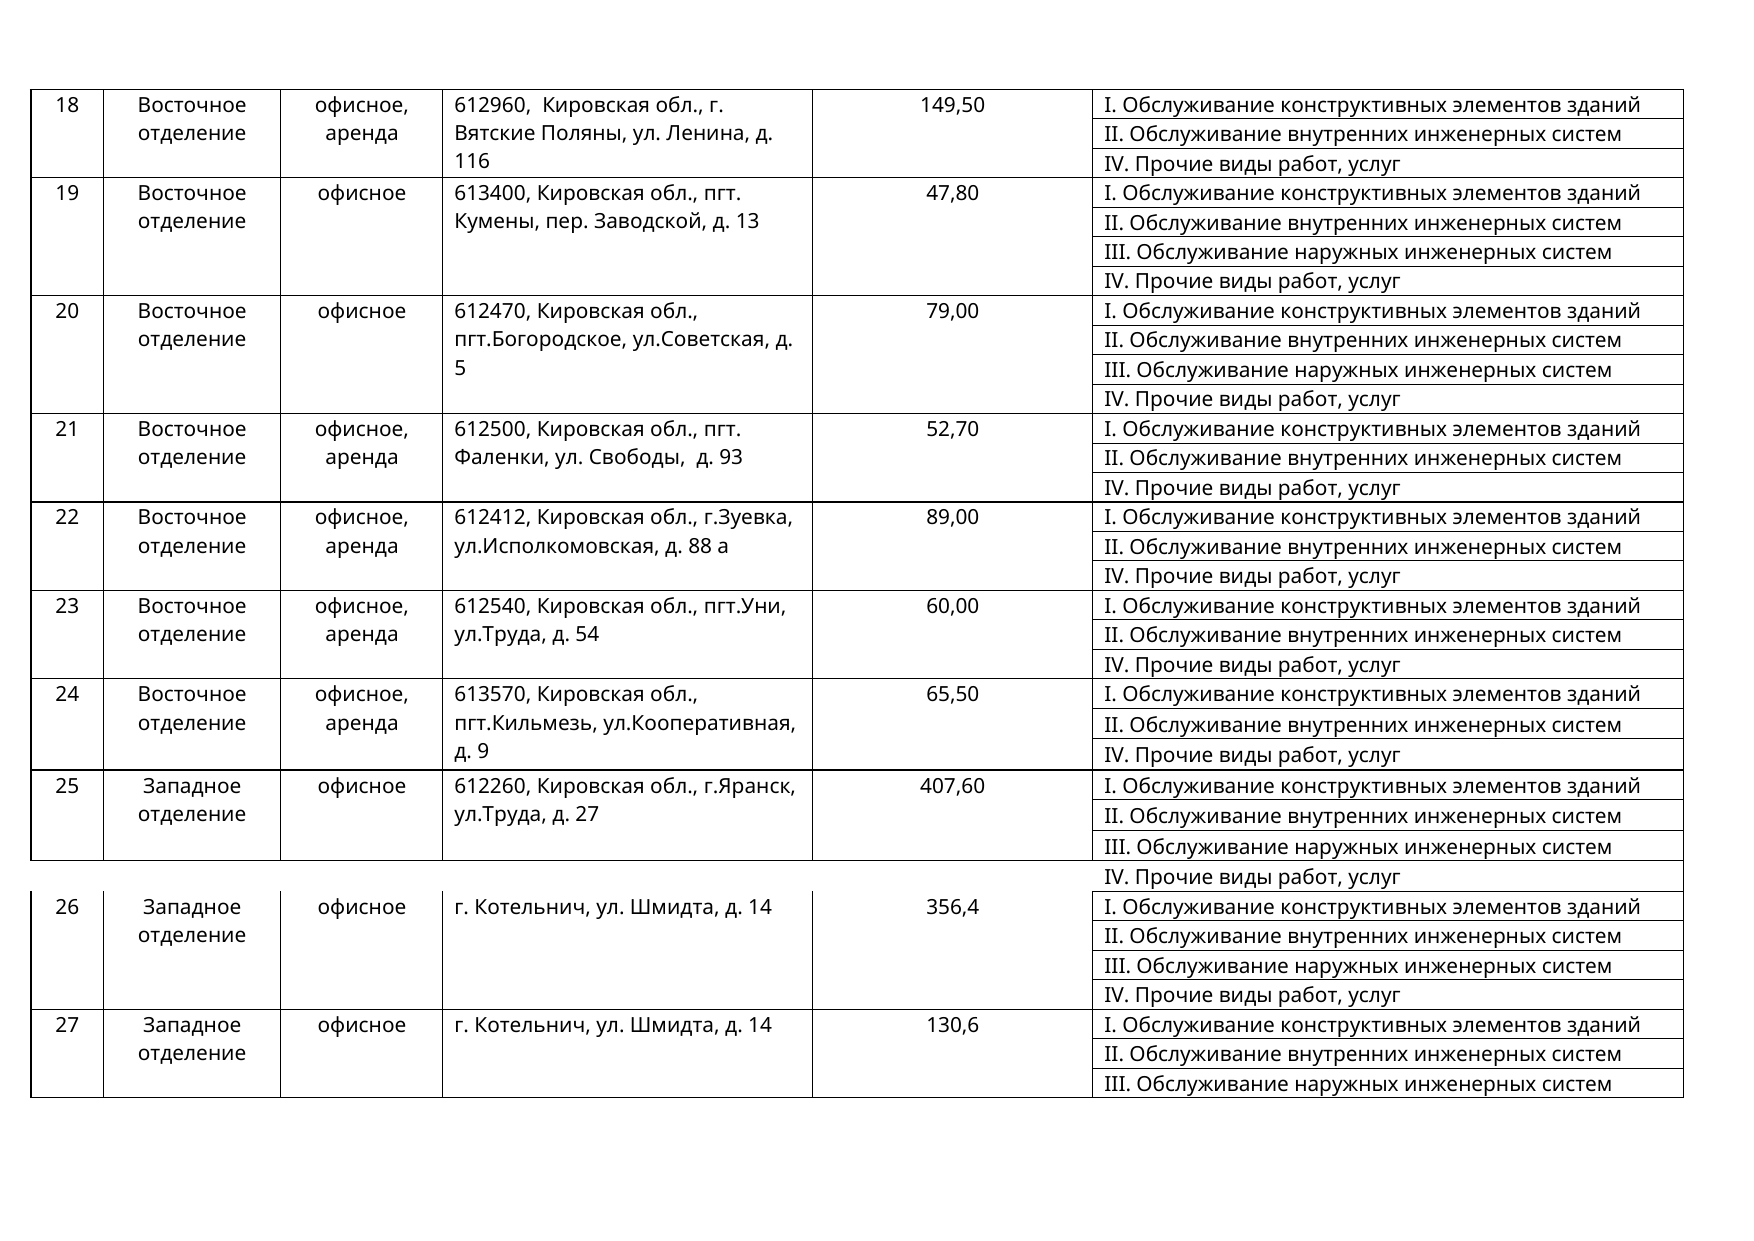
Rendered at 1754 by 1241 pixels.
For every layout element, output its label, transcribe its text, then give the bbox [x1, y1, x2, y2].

table_cell офисное, аренда [281, 503, 442, 590]
table_cell офисное, аренда [281, 90, 442, 177]
table_cell 149,50 [813, 90, 1092, 177]
table_cell 613400, Кировская обл., пгт. Кумены, пер. Заводской, д. 13 [443, 178, 812, 295]
table_cell I. Обслуживание конструктивных элементов зданий [1093, 296, 1683, 324]
table_cell IV. Прочие виды работ, услуг [1093, 149, 1683, 177]
table_cell IV. Прочие виды работ, услуг [1093, 980, 1683, 1009]
table_cell г. Котельнич, ул. Шмидта, д. 14 [443, 891, 812, 1009]
table_cell 79,00 [813, 296, 1092, 413]
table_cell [1093, 1039, 1683, 1068]
table_cell 613570, Кировская обл., пгт.Кильмезь, ул.Кооперативная, д. 9 [443, 679, 812, 769]
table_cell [1093, 119, 1683, 148]
table_cell 21 [32, 414, 103, 501]
table_cell IV. Прочие виды работ, услуг [1093, 650, 1683, 678]
table_cell I. Обслуживание конструктивных элементов зданий [1093, 178, 1683, 207]
table_cell IV. Прочие виды работ, услуг [1093, 267, 1683, 295]
table_cell 24 [32, 679, 103, 769]
table_cell 23 [32, 591, 103, 678]
table_cell Западное отделение [104, 891, 280, 1009]
table_cell I. Обслуживание конструктивных элементов зданий [1093, 591, 1683, 619]
table_cell IV. Прочие виды работ, услуг [1093, 473, 1683, 501]
table_cell 52,70 [813, 414, 1092, 501]
table_cell Восточное отделение [104, 414, 280, 501]
table_cell I. Обслуживание конструктивных элементов зданий [1093, 679, 1683, 708]
table_cell 27 [32, 1010, 103, 1097]
table_cell II. Обслуживание внутренних инженерных систем [1093, 620, 1683, 649]
table_cell 612540, Кировская обл., пгт.Уни, ул.Труда, д. 54 [443, 591, 812, 678]
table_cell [1093, 1069, 1683, 1097]
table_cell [1093, 1010, 1683, 1038]
table_cell офисное [281, 891, 442, 1009]
table_cell II. Обслуживание внутренних инженерных систем [1093, 709, 1683, 738]
table_cell I. Обслуживание конструктивных элементов зданий [1093, 414, 1683, 442]
table_cell г. Котельнич, ул. Шмидта, д. 14 [443, 1010, 812, 1097]
table_cell Восточное отделение [104, 503, 280, 590]
table_cell Западное отделение [104, 771, 280, 860]
table_cell Восточное отделение [104, 296, 280, 413]
table_cell 612960, Кировская обл., г. Вятские Поляны, ул. Ленина, д. 116 [443, 90, 812, 177]
table_cell I. Обслуживание конструктивных элементов зданий [1093, 503, 1683, 531]
table_cell 25 [32, 771, 103, 860]
table_cell офисное, аренда [281, 591, 442, 678]
table_cell II. Обслуживание внутренних инженерных систем [1093, 326, 1683, 354]
table_cell III. Обслуживание наружных инженерных систем [1093, 237, 1683, 266]
table_cell IV. Прочие виды работ, услуг [1093, 561, 1683, 590]
table_cell 612470, Кировская обл., пгт.Богородское, ул.Советская, д. 5 [443, 296, 812, 413]
table_cell 612500, Кировская обл., пгт. Фаленки, ул. Свободы, д. 93 [443, 414, 812, 501]
table_cell II. Обслуживание внутренних инженерных систем [1093, 208, 1683, 236]
table_cell Восточное отделение [104, 679, 280, 769]
table_cell 407,60 [813, 771, 1092, 860]
table_cell 612260, Кировская обл., г.Яранск, ул.Труда, д. 27 [443, 771, 812, 860]
table_cell Восточное отделение [104, 591, 280, 678]
table_cell 60,00 [813, 591, 1092, 678]
table_cell 612412, Кировская обл., г.Зуевка, ул.Исполкомовская, д. 88 а [443, 503, 812, 590]
table_cell 47,80 [813, 178, 1092, 295]
table_cell 89,00 [813, 503, 1092, 590]
table_cell III. Обслуживание наружных инженерных систем [1093, 831, 1683, 860]
table_cell офисное [281, 296, 442, 413]
table_cell 130,6 [813, 1010, 1092, 1097]
table_cell IV. Прочие виды работ, услуг [1093, 385, 1683, 413]
table_cell III. Обслуживание наружных инженерных систем [1093, 951, 1683, 979]
table_cell II. Обслуживание внутренних инженерных систем [1093, 800, 1683, 830]
table_cell 356,4 [813, 891, 1092, 1009]
table_cell офисное [281, 178, 442, 295]
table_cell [1093, 90, 1683, 118]
table_cell II. Обслуживание внутренних инженерных систем [1093, 532, 1683, 560]
table_cell 19 [32, 178, 103, 295]
table_cell II. Обслуживание внутренних инженерных систем [1093, 921, 1683, 950]
table_cell офисное [281, 771, 442, 860]
table_cell 18 [32, 90, 103, 177]
table_cell IV. Прочие виды работ, услуг [1093, 861, 1683, 891]
table_cell Западное отделение [104, 1010, 280, 1097]
table_cell офисное, аренда [281, 414, 442, 501]
table_cell IV. Прочие виды работ, услуг [1093, 739, 1683, 769]
table_cell I. Обслуживание конструктивных элементов зданий [1093, 771, 1683, 799]
table_cell офисное [281, 1010, 442, 1097]
table_cell Восточное отделение [104, 178, 280, 295]
table_cell Восточное отделение [104, 90, 280, 177]
table_cell 20 [32, 296, 103, 413]
table_cell 65,50 [813, 679, 1092, 769]
table_cell офисное, аренда [281, 679, 442, 769]
table_cell III. Обслуживание наружных инженерных систем [1093, 355, 1683, 383]
table_cell II. Обслуживание внутренних инженерных систем [1093, 444, 1683, 472]
table_cell I. Обслуживание конструктивных элементов зданий [1093, 892, 1683, 920]
table_cell 26 [32, 891, 103, 1009]
table_cell 22 [32, 503, 103, 590]
